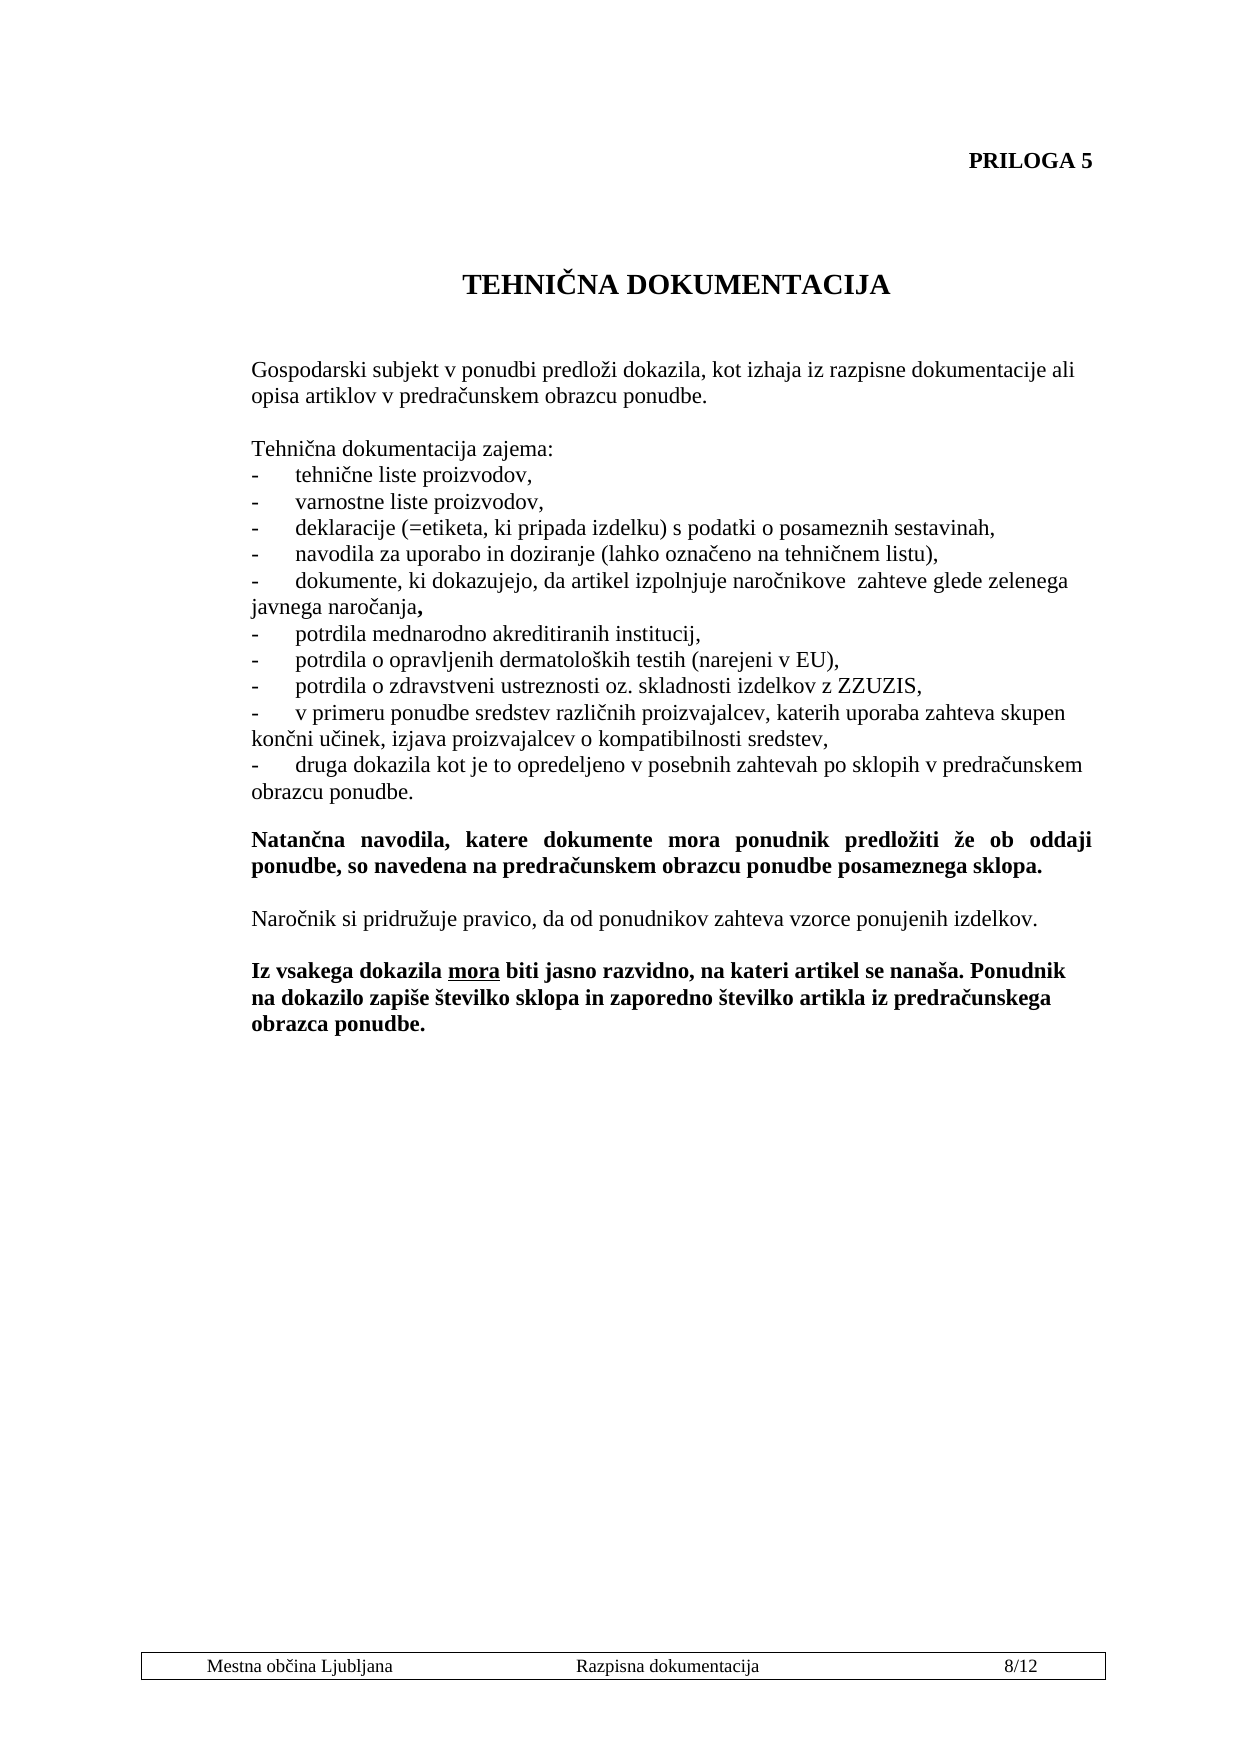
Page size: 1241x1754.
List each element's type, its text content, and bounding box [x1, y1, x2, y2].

list Naročnik si pridružuje pravico, da od ponudnikov zahteva vzorce ponujenih izdelkov. [251, 905, 1093, 931]
list potrdila o zdravstveni ustreznosti oz. skladnosti izdelkov z ZZUZIS, [251, 672, 1093, 699]
text Tehnična dokumentacija zajema: [251, 435, 1093, 461]
text Gospodarski subjekt v ponudbi predloži dokazila, kot izhaja iz razpisne dokumentacije ali opisa artiklov v predračunskem obrazcu ponudbe. [251, 356, 1093, 409]
list Iz vsakega dokazila mora biti jasno razvidno, na kateri artikel se nanaša. Ponudnik na dokazilo zapiše številko sklopa in zaporedno številko artikla iz predračunskega obrazca ponudbe. [251, 957, 1093, 1036]
text Natančna navodila, katere dokumente mora ponudnik predložiti že ob oddaji ponudbe, so navedena na predračunskem obrazcu ponudbe posameznega sklopa. [251, 826, 1093, 878]
text TEHNIČNA DOKUMENTACIJA [260, 267, 1093, 301]
list deklaracije (=etiketa, ki pripada izdelku) s podatki o posameznih sestavinah, [251, 514, 1093, 541]
list druga dokazila kot je to opredeljeno v posebnih zahtevah po sklopih v predračunskem obrazcu ponudbe. [251, 751, 1093, 804]
list tehnične liste proizvodov, [251, 461, 1093, 488]
list dokumente, ki dokazujejo, da artikel izpolnjuje naročnikove zahteve glede zelenega javnega naročanja, [251, 567, 1093, 619]
text PRILOGA 5 [148, 148, 1093, 174]
list potrdila mednarodno akreditiranih institucij, [251, 619, 1093, 646]
list v primeru ponudbe sredstev različnih proizvajalcev, katerih uporaba zahteva skupen končni učinek, izjava proizvajalcev o kompatibilnosti sredstev, [251, 699, 1093, 751]
list navodila za uporabo in doziranje (lahko označeno na tehničnem listu), [251, 541, 1093, 567]
list varnostne liste proizvodov, [251, 488, 1093, 514]
list potrdila o opravljenih dermatoloških testih (narejeni v EU), [251, 646, 1093, 672]
